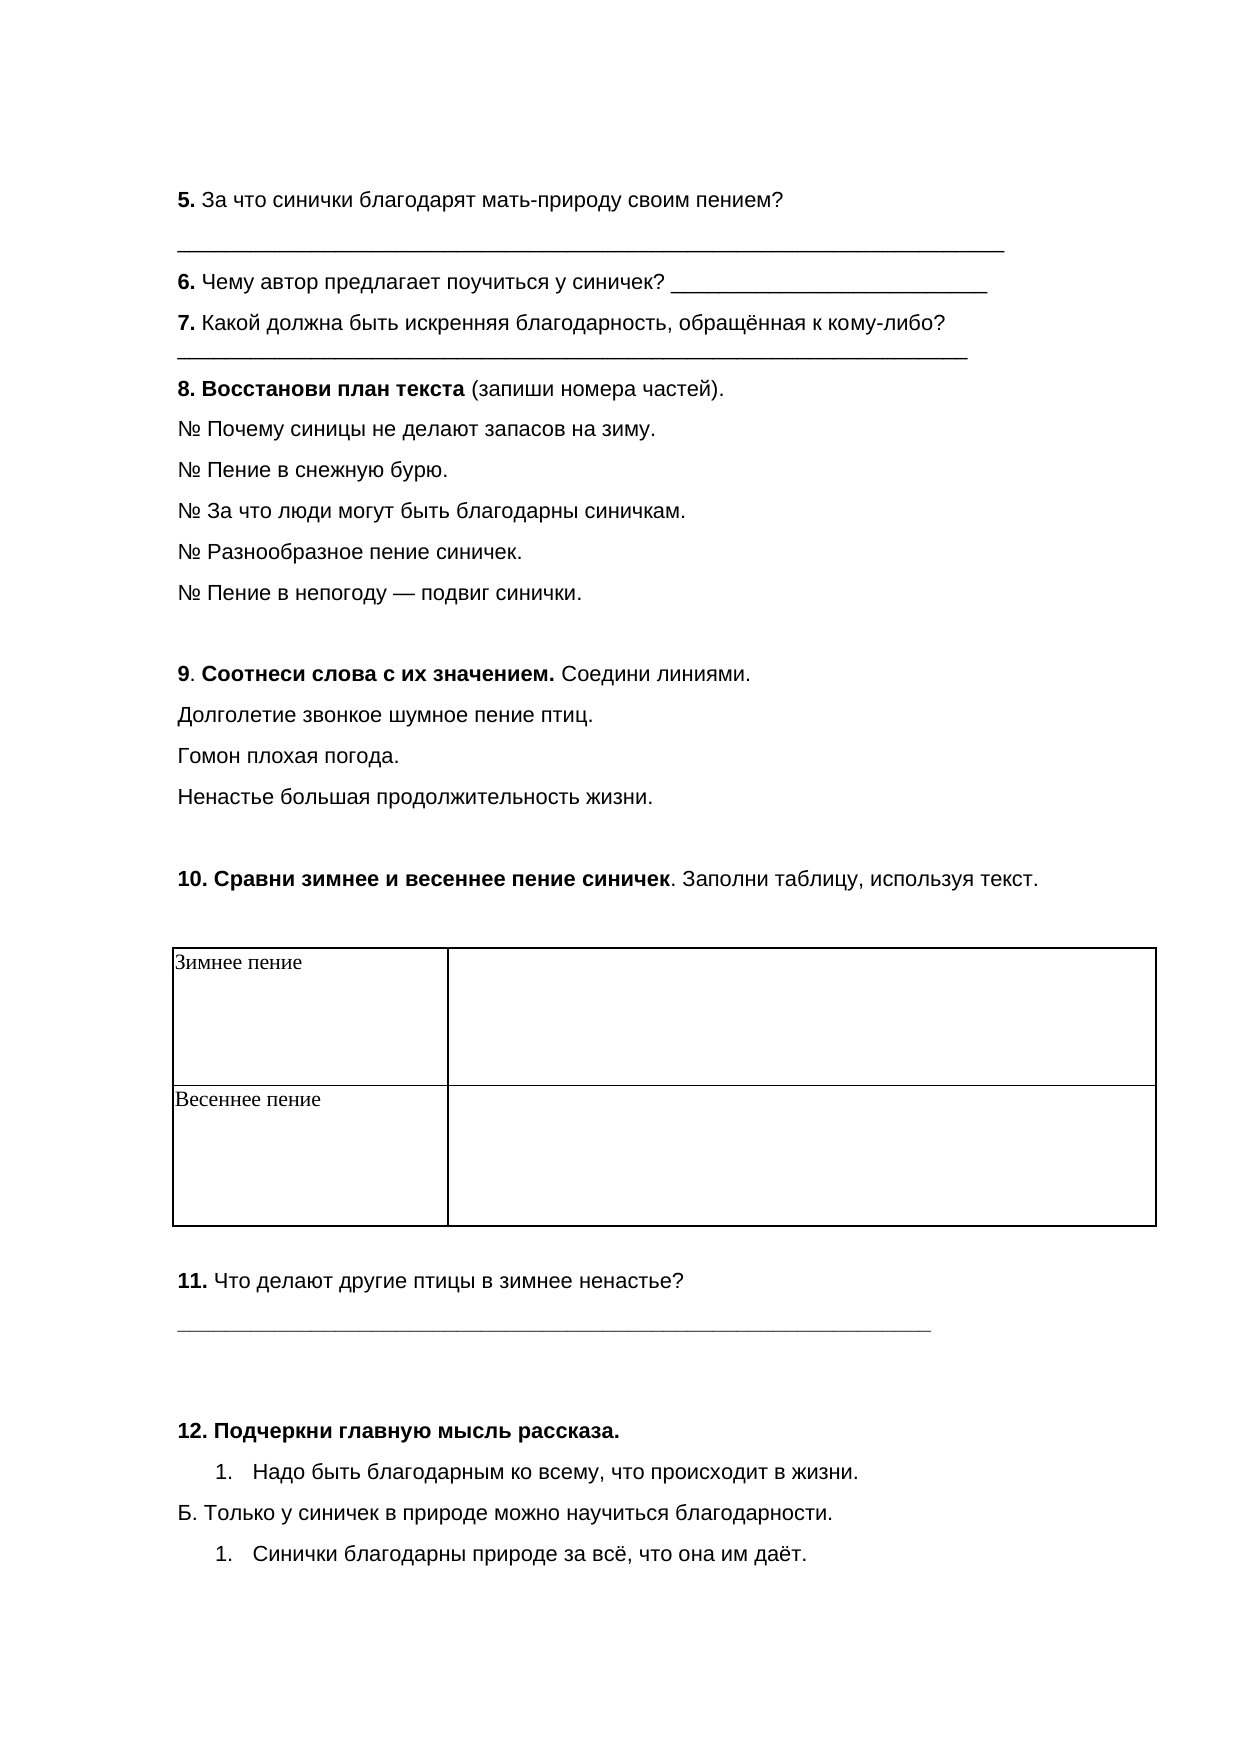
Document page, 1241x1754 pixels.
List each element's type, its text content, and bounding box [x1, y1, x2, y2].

list Синички благодарны природе за всё, что она им даёт. [215, 1541, 1152, 1566]
table_cell Весеннее пение [174, 1086, 447, 1225]
table_header [449, 949, 1155, 1085]
text № Пение в непогоду — подвиг синички. [177, 580, 1152, 605]
text 8. Восстанови план текста (запиши номера частей). [177, 376, 1152, 401]
text ____________________________________________________________________ [177, 228, 1152, 253]
list Надо быть благодарным ко всему, что происходит в жизни. [215, 1459, 1152, 1484]
text ______________________________________________________________ [177, 1308, 1152, 1334]
text 7. Какой должна быть искренняя благодарность, обращённая к кому-либо? _________________________________________________________________ [177, 309, 1152, 360]
text 5. За что синички благодарят мать-природу своим пением? [177, 187, 1152, 212]
text 6. Чему автор предлагает поучиться у синичек? __________________________ [177, 269, 1152, 294]
text Гомон плохая погода. [177, 743, 1152, 768]
text Б. Только у синичек в природе можно научиться благодарности. [177, 1500, 1152, 1525]
table_cell [449, 1086, 1155, 1225]
text № Разнообразное пение синичек. [177, 539, 1152, 564]
text № Почему синицы не делают запасов на зиму. [177, 416, 1152, 442]
text 12. Подчеркни главную мысль рассказа. [177, 1418, 1152, 1443]
text 11. Что делают другие птицы в зимнее ненастье? [177, 1268, 1152, 1293]
text 10. Сравни зимнее и весеннее пение синичек. Заполни таблицу, используя текст. [177, 866, 1152, 891]
text Ненастье большая продолжительность жизни. [177, 784, 1152, 809]
text № За что люди могут быть благодарны синичкам. [177, 498, 1152, 523]
text 9. Соотнеси слова с их значением. Соедини линиями. [177, 661, 1152, 687]
table_header Зимнее пение [174, 949, 447, 1085]
text № Пение в снежную бурю. [177, 457, 1152, 482]
text Долголетие звонкое шумное пение птиц. [177, 702, 1152, 727]
